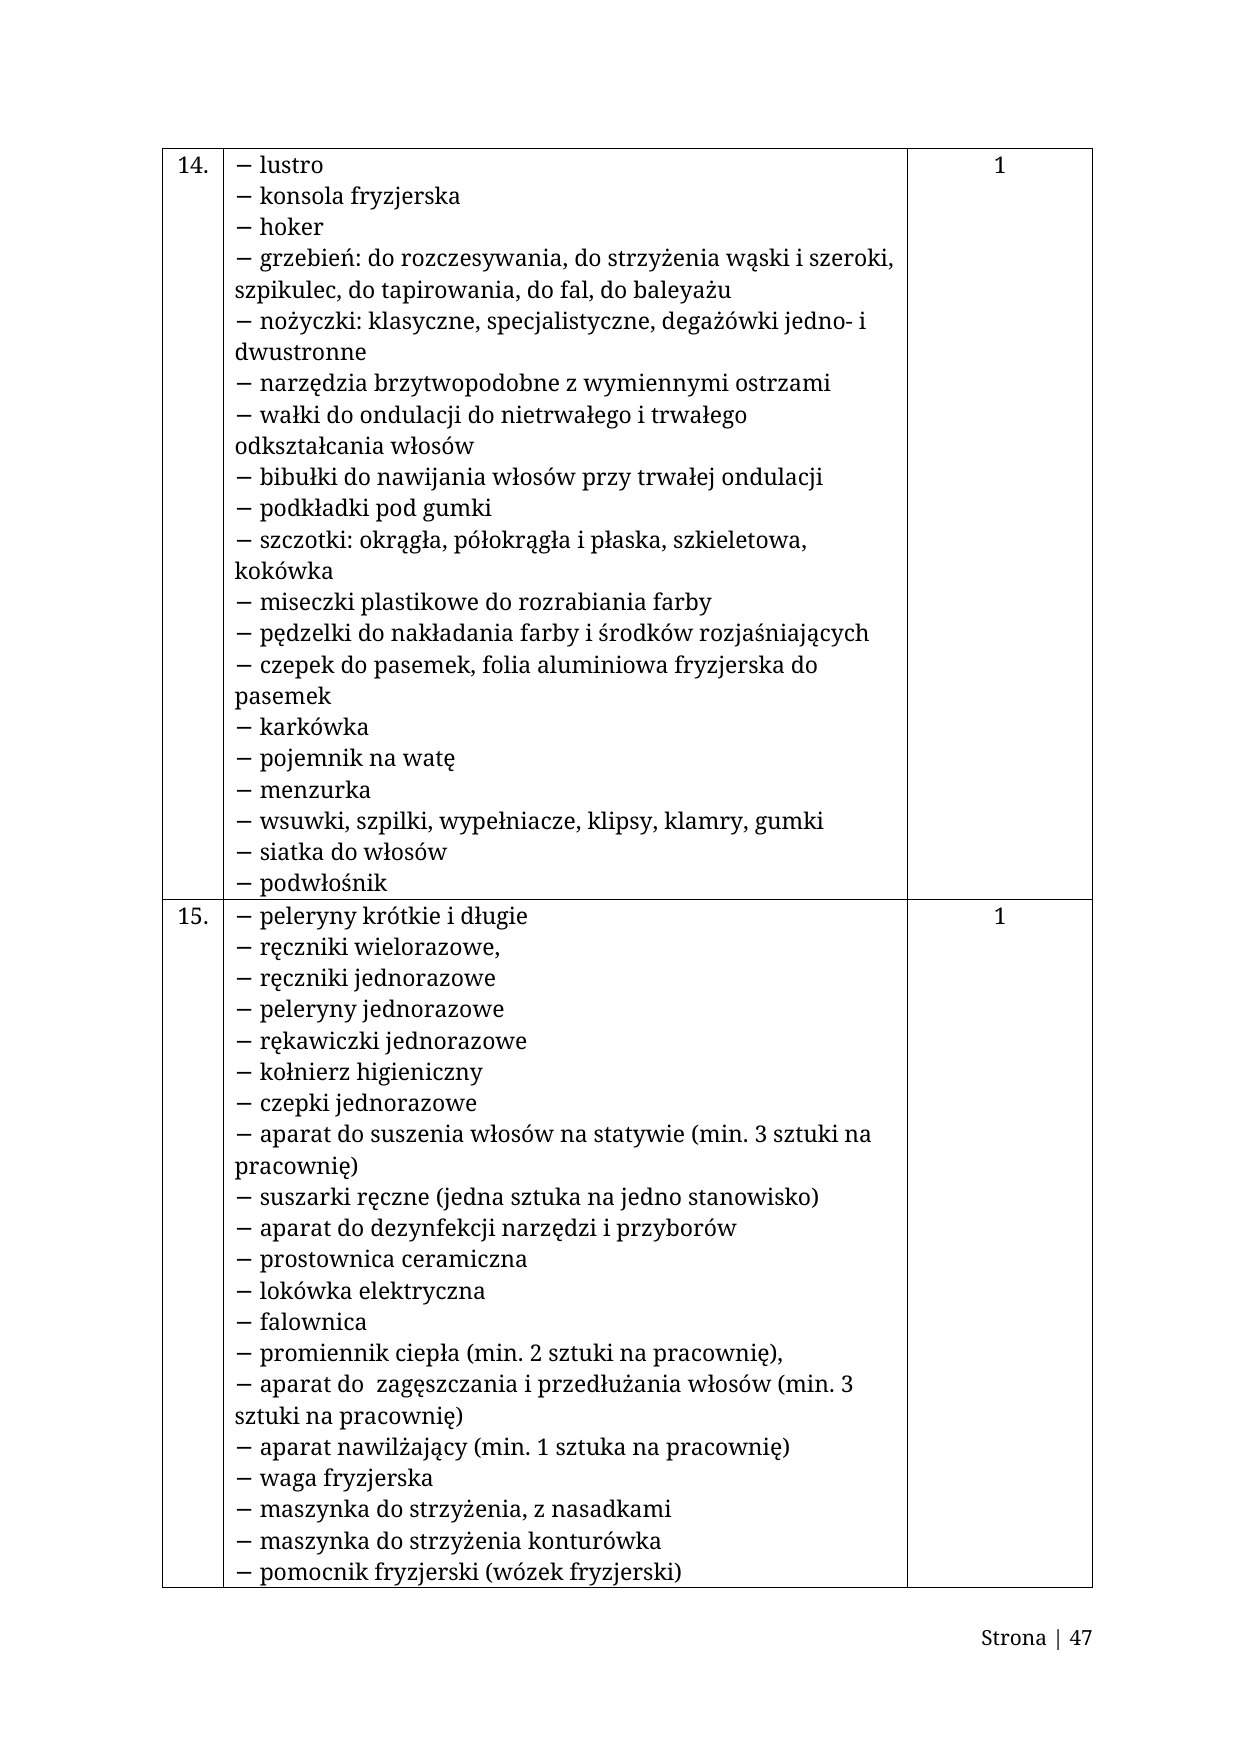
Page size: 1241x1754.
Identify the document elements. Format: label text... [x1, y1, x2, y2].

table_cell 1 [908, 149, 1092, 899]
table_cell − lustro − konsola fryzjerska − hoker − grzebień: do rozczesywania, do strzyżenia wąski i szeroki, szpikulec, do tapirowania, do fal, do baleyażu − nożyczki: klasyczne, specjalistyczne, degażówki jedno- i dwustronne − narzędzia brzytwopodobne z wymiennymi ostrzami − wałki do ondulacji do nietrwałego i trwałego odkształcania włosów − bibułki do nawijania włosów przy trwałej ondulacji − podkładki pod gumki − szczotki: okrągła, półokrągła i płaska, szkieletowa, kokówka − miseczki plastikowe do rozrabiania farby − pędzelki do nakładania farby i środków rozjaśniających − czepek do pasemek, folia aluminiowa fryzjerska do pasemek − karkówka − pojemnik na watę − menzurka − wsuwki, szpilki, wypełniacze, klipsy, klamry, gumki − siatka do włosów − podwłośnik [224, 149, 907, 899]
table_cell 14. [163, 149, 223, 899]
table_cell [224, 900, 907, 1587]
table_cell 15. [163, 900, 223, 1587]
table_cell 1 [908, 900, 1092, 1587]
